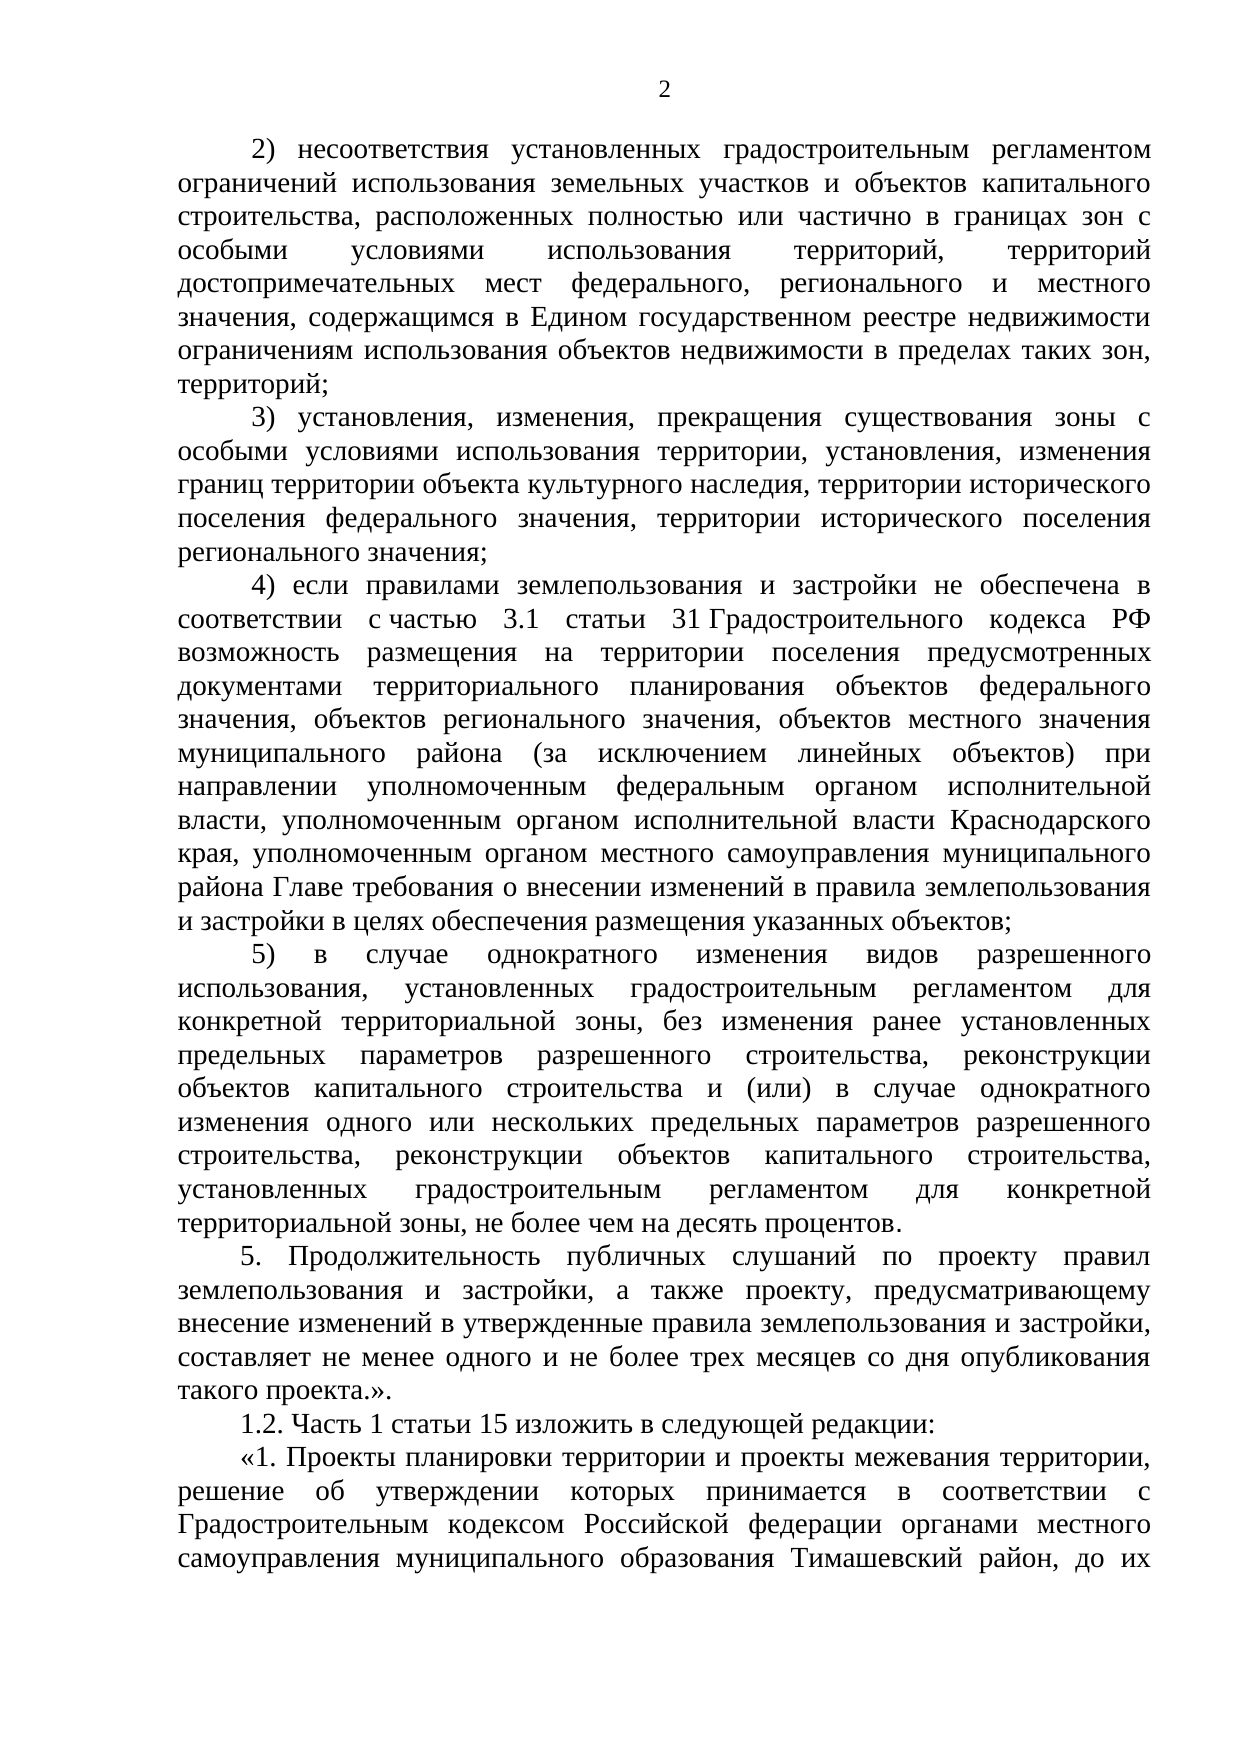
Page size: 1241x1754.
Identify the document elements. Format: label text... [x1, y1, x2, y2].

text 3) установления, изменения, прекращения существования зоны с особыми условиями использования территории, установления, изменения границ территории объекта культурного наследия, территории исторического поселения федерального значения, территории исторического поселения регионального значения; [177, 399, 1152, 567]
text 2) несоответствия установленных градостроительным регламентом ограничений использования земельных участков и объектов капитального строительства, расположенных полностью или частично в границах зон с особыми условиями использования территорий, территорий достопримечательных мест федерального, регионального и местного значения, содержащимся в Едином государственном реестре недвижимости ограничениям использования объектов недвижимости в пределах таких зон, территорий; [177, 131, 1152, 399]
text 5) в случае однократного изменения видов разрешенного использования, установленных градостроительным регламентом для конкретной территориальной зоны, без изменения ранее установленных предельных параметров разрешенного строительства, реконструкции объектов капитального строительства и (или) в случае однократного изменения одного или нескольких предельных параметров разрешенного строительства, реконструкции объектов капитального строительства, установленных градостроительным регламентом для конкретной территориальной зоны, не более чем на десять процентов. [177, 936, 1152, 1238]
text 4) если правилами землепользования и застройки не обеспечена в соответствии с частью 3.1 статьи 31 Градостроительного кодекса РФ возможность размещения на территории поселения предусмотренных документами территориального планирования объектов федерального значения, объектов регионального значения, объектов местного значения муниципального района (за исключением линейных объектов) при направлении уполномоченным федеральным органом исполнительной власти, уполномоченным органом исполнительной власти Краснодарского края, уполномоченным органом местного самоуправления муниципального района Главе требования о внесении изменений в правила землепользования и застройки в целях обеспечения размещения указанных объектов; [177, 567, 1152, 936]
text 5. Продолжительность публичных слушаний по проекту правил землепользования и застройки, а также проекту, предусматривающему внесение изменений в утвержденные правила землепользования и застройки, составляет не менее одного и не более трех месяцев со дня опубликования такого проекта.». [177, 1238, 1152, 1406]
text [177, 1439, 1152, 1574]
text 1.2. Часть 1 статьи 15 изложить в следующей редакции: [177, 1406, 1152, 1439]
